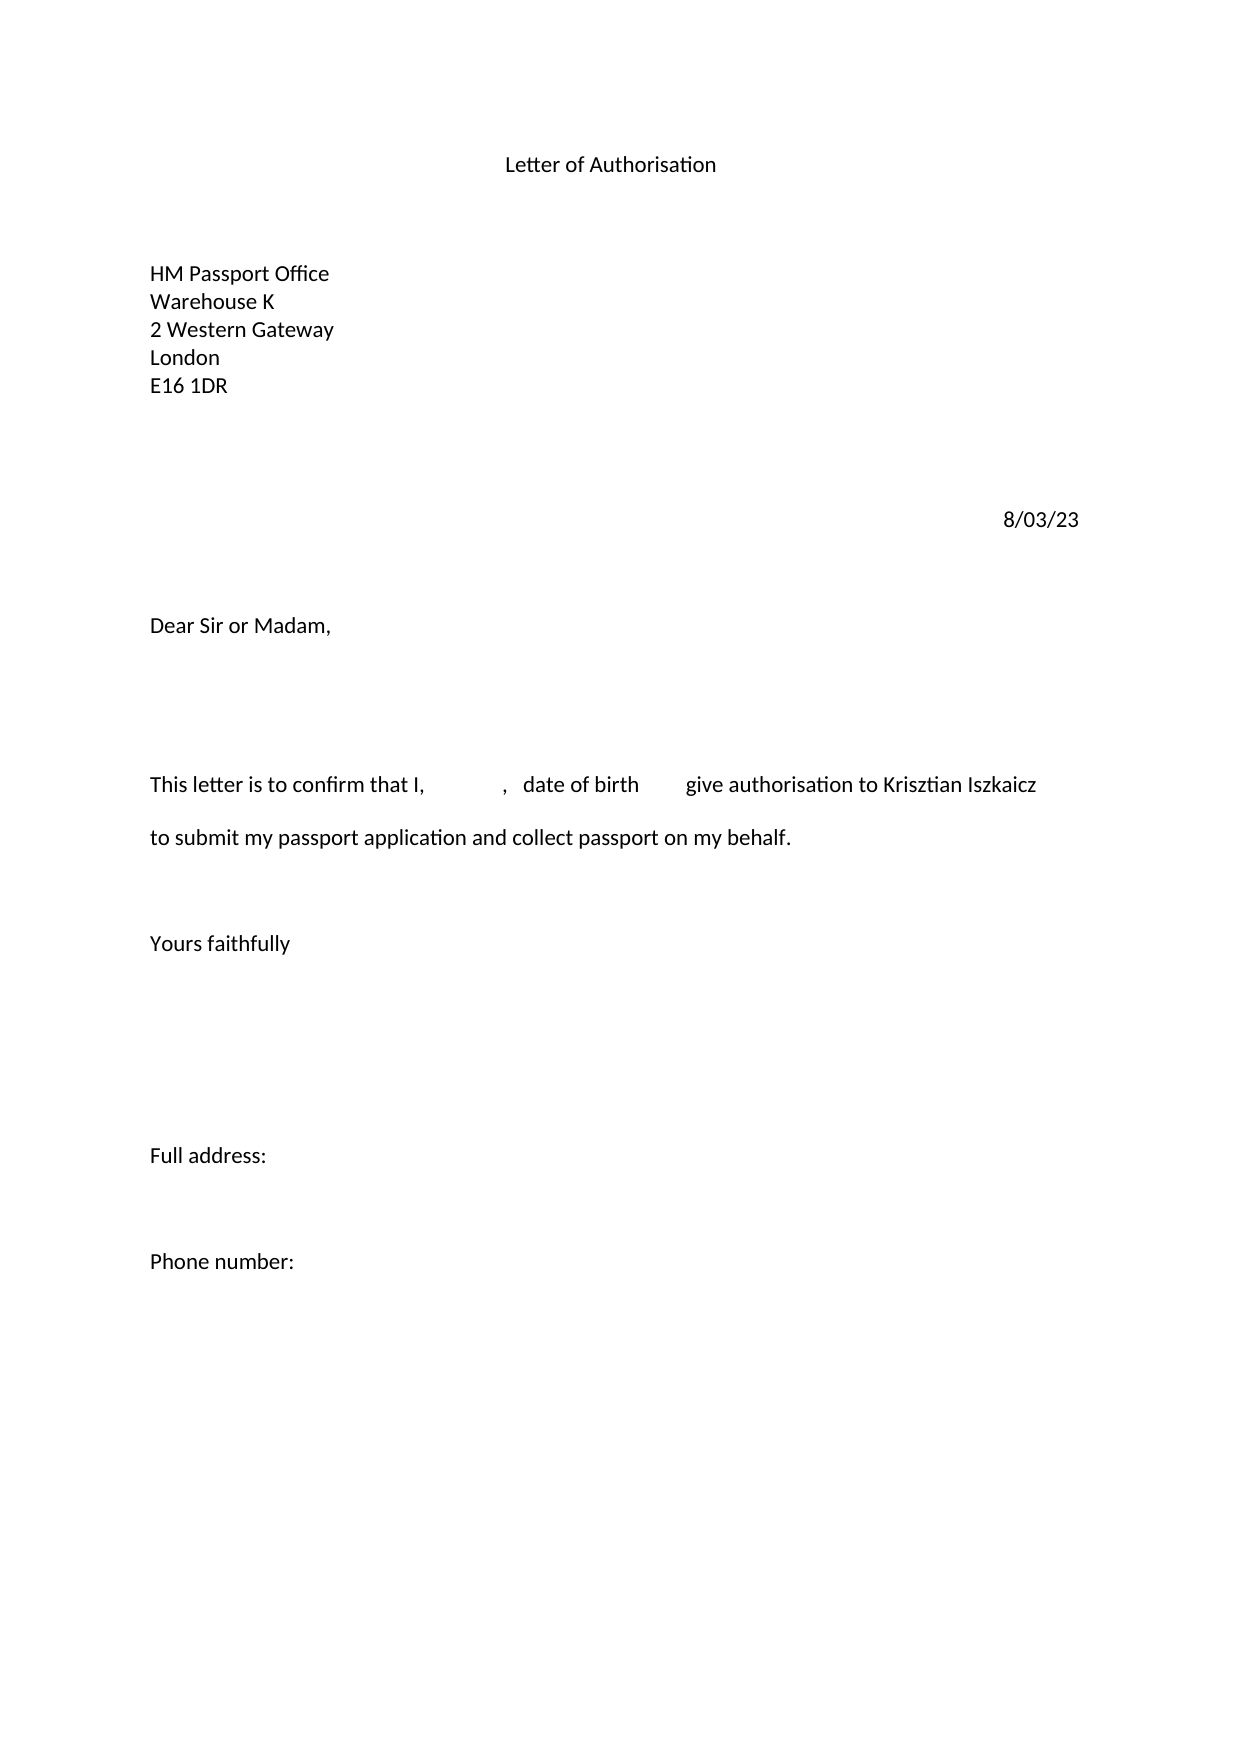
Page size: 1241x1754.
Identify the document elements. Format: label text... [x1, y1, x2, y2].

text Full address: [150, 1141, 1090, 1169]
text Letter of Authorisation [150, 150, 1090, 178]
text Yours faithfully [150, 929, 1090, 957]
text 2 Western Gateway [150, 315, 1090, 343]
text HM Passport Office [150, 259, 1090, 287]
text to submit my passport application and collect passport on my behalf. [150, 823, 1090, 851]
text 8/03/23 [150, 505, 1079, 533]
text Warehouse K [150, 287, 1090, 315]
text E16 1DR [150, 371, 1090, 399]
text London [150, 343, 1090, 371]
text Dear Sir or Madam, [150, 611, 1090, 639]
text Phone number: [150, 1247, 1090, 1276]
text This letter is to confirm that I, , date of birth give authorisation to Krisztian Iszkaicz [150, 770, 1090, 798]
